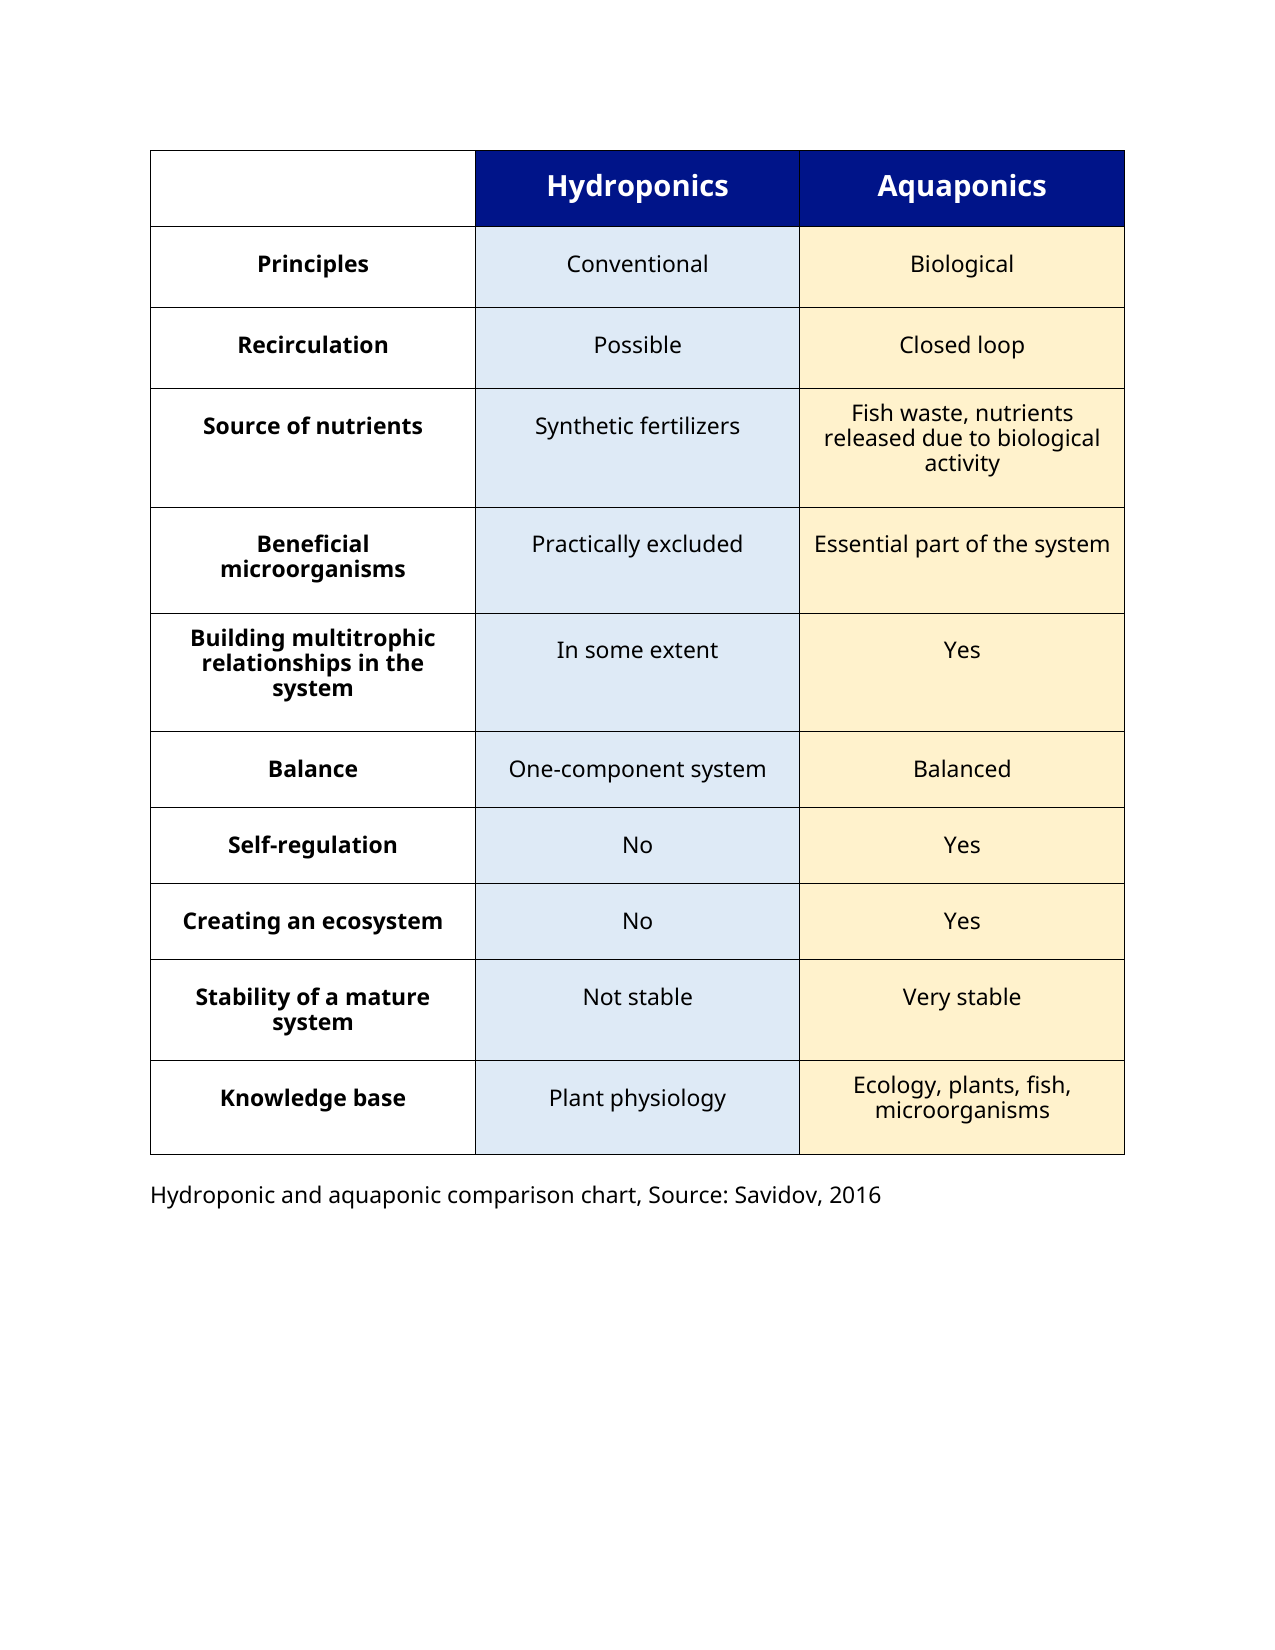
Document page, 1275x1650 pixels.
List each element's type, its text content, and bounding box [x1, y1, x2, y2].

table_cell Building multitrophic relationships in the system [151, 614, 475, 731]
table_cell One-component system [476, 732, 799, 807]
text Hydroponic and aquaponic comparison chart, Source: Savidov, 2016 [150, 1179, 1125, 1211]
table_cell Synthetic fertilizers [476, 389, 799, 507]
table_cell Essential part of the system [800, 508, 1124, 613]
table_cell Beneficial microorganisms [151, 508, 475, 613]
table_cell Practically excluded [476, 508, 799, 613]
table_cell Ecology, plants, fish, microorganisms [800, 1061, 1124, 1154]
table_cell Conventional [476, 227, 799, 307]
table_cell Biological [800, 227, 1124, 307]
table_cell Closed loop [800, 308, 1124, 388]
table_cell Plant physiology [476, 1061, 799, 1154]
table_cell Yes [800, 884, 1124, 959]
table_cell Recirculation [151, 308, 475, 388]
table_header [151, 151, 475, 226]
table_cell Principles [151, 227, 475, 307]
table_cell Fish waste, nutrients released due to biological activity [800, 389, 1124, 507]
table_header Aquaponics [800, 151, 1124, 226]
table_cell Self-regulation [151, 808, 475, 883]
table_cell Stability of a mature system [151, 960, 475, 1060]
table_cell Yes [800, 808, 1124, 883]
table_cell No [476, 884, 799, 959]
table_header Hydroponics [476, 151, 799, 226]
table_cell Possible [476, 308, 799, 388]
table_cell Not stable [476, 960, 799, 1060]
table_cell No [476, 808, 799, 883]
table_cell Very stable [800, 960, 1124, 1060]
table_cell Source of nutrients [151, 389, 475, 507]
table_cell Knowledge base [151, 1061, 475, 1154]
table_cell Balance [151, 732, 475, 807]
table_cell Yes [800, 614, 1124, 731]
table_cell Balanced [800, 732, 1124, 807]
table_cell In some extent [476, 614, 799, 731]
table_cell Creating an ecosystem [151, 884, 475, 959]
